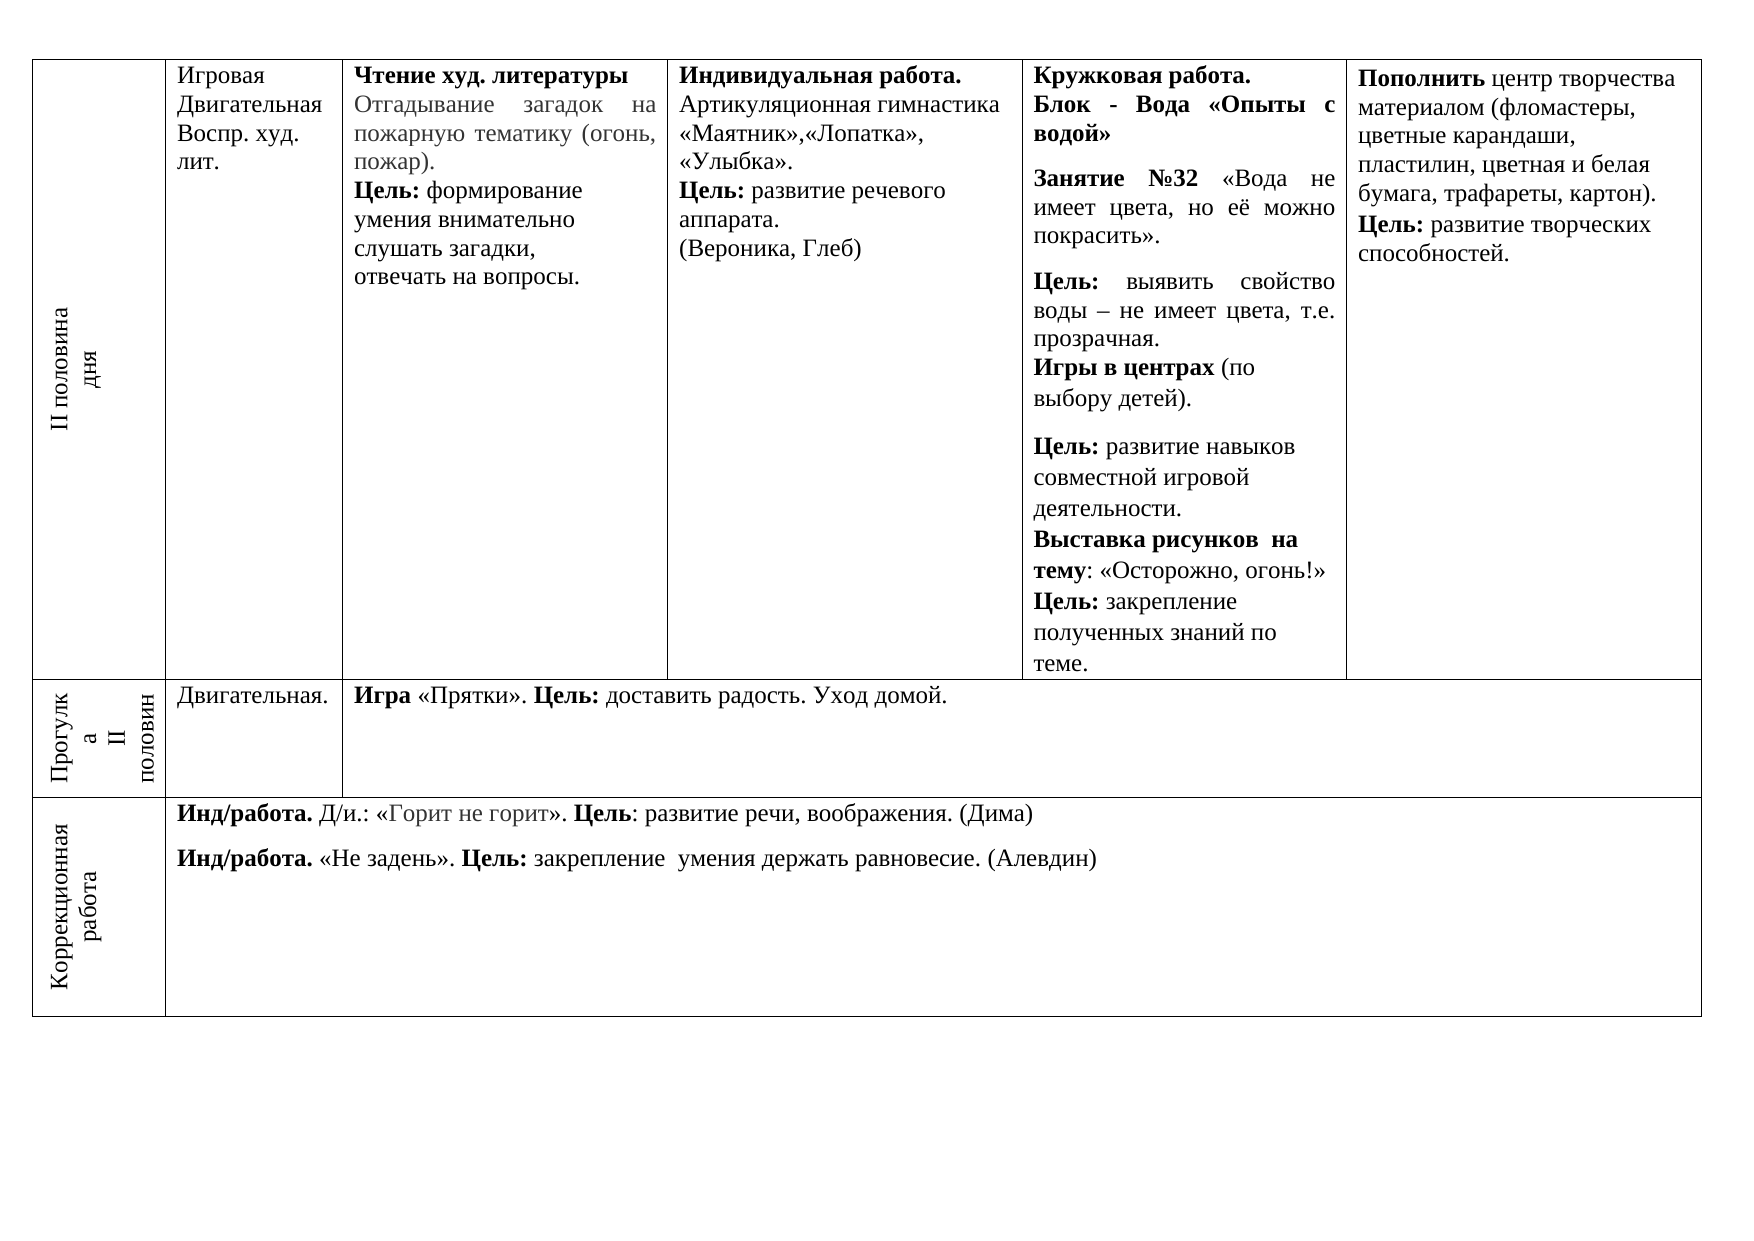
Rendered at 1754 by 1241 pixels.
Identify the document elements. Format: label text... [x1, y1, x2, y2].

table_cell Коррекционная работа [33, 798, 165, 1016]
table_cell II половина дня [33, 60, 165, 679]
table_cell Чтение худ. литературы Отгадывание загадок на пожарную тематику (огонь, пожар). Цель: формирование умения внимательно слушать загадки, отвечать на вопросы. [343, 60, 667, 679]
table_cell Игровая Двигательная Воспр. худ. лит. [166, 60, 342, 679]
table_cell Индивидуальная работа. Артикуляционная гимнастика «Маятник»,«Лопатка», «Улыбка». Цель: развитие речевого аппарата. (Вероника, Глеб) [668, 60, 1022, 679]
table_cell Кружковая работа. Блок - Вода «Опыты с водой» Занятие №32 «Вода не имеет цвета, но её можно покрасить». Цель: выявить свойство воды – не имеет цвета, т.е. прозрачная. Игры в центрах (по выбору детей). Цель: развитие навыков совместной игровой деятельности. Выставка рисунков на тему: «Осторожно, огонь!» Цель: закрепление полученных знаний по теме. [1023, 60, 1346, 679]
table_cell Пополнить центр творчества материалом (фломастеры, цветные карандаши, пластилин, цветная и белая бумага, трафареты, картон). Цель: развитие творческих способностей. [1347, 60, 1701, 679]
table_cell Прогулка II половина дня НОД [33, 680, 165, 797]
table_cell Игра «Прятки». Цель: доставить радость. Уход домой. [343, 680, 1701, 797]
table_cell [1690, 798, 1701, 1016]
table_cell Двигательная. [166, 680, 342, 797]
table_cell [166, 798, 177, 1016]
